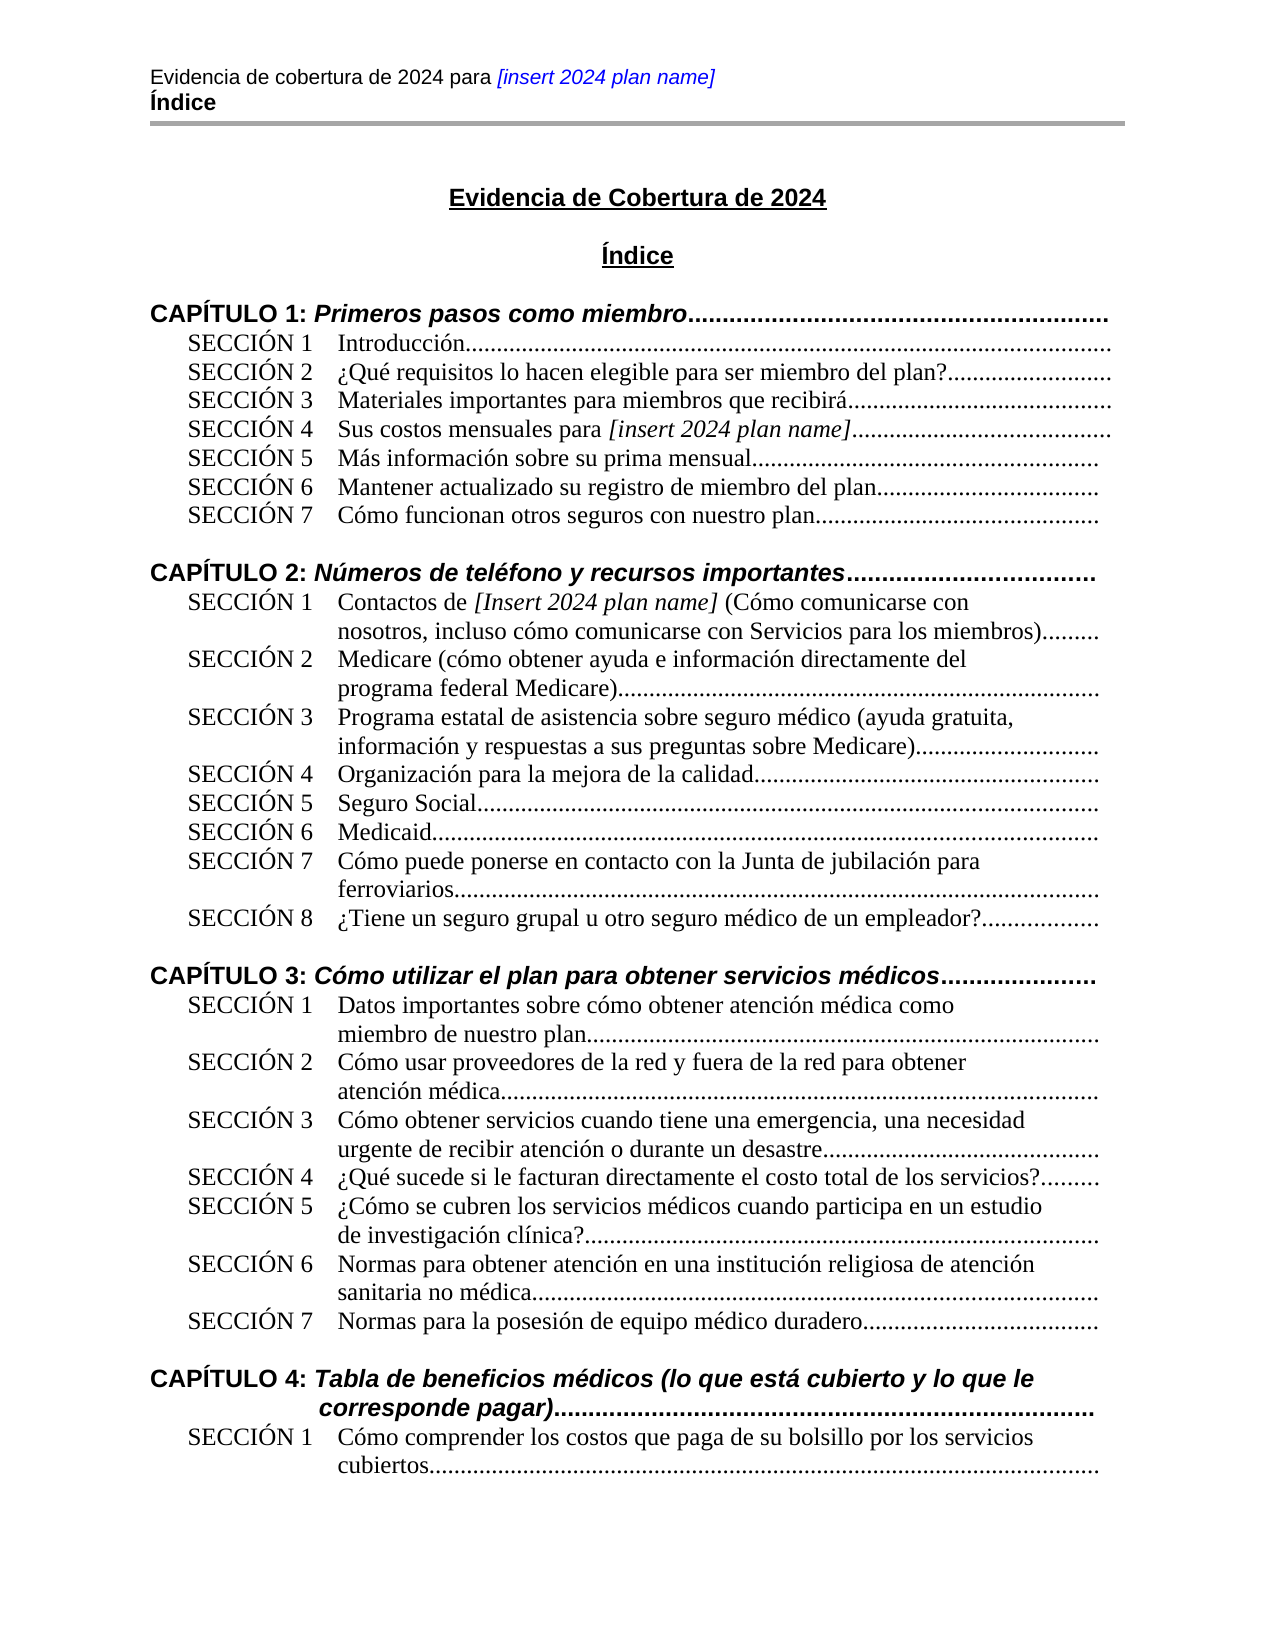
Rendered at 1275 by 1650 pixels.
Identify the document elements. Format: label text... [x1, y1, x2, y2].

text SECCIÓN 3 Materiales importantes para miembros que recibirá 8 [187, 385, 1050, 414]
text SECCIÓN 1 Contactos de [Insert 2024 plan name] (Cómo comunicarse con nosotros, incluso cómo comunicarse con Servicios para los miembros) 16 [187, 587, 1050, 644]
text SECCIÓN 4 ¿Qué sucede si le facturan directamente el costo total de los servicios? 37 [187, 1162, 1050, 1191]
text SECCIÓN 3 Programa estatal de asistencia sobre seguro médico (ayuda gratuita, información y respuestas a sus preguntas sobre Medicare) 21 [187, 702, 1050, 759]
text SECCIÓN 8 ¿Tiene un seguro grupal u otro seguro médico de un empleador? 26 [187, 903, 1050, 932]
text SECCIÓN 7 Normas para la posesión de equipo médico duradero 41 [187, 1306, 1050, 1335]
text SECCIÓN 7 Cómo puede ponerse en contacto con la Junta de jubilación para ferroviarios 25 [187, 846, 1050, 903]
text Índice [150, 241, 1125, 270]
text SECCIÓN 2 Medicare (cómo obtener ayuda e información directamente del programa federal Medicare) 19 [187, 644, 1050, 702]
text CAPÍTULO 3: Cómo utilizar el plan para obtener servicios médicos 27 [150, 961, 1050, 990]
text SECCIÓN 5 Seguro Social 23 [187, 788, 1050, 817]
text SECCIÓN 4 Organización para la mejora de la calidad 22 [187, 759, 1050, 788]
text SECCIÓN 6 Medicaid 24 [187, 817, 1050, 846]
text CAPÍTULO 1: Primeros pasos como miembro 4 [150, 299, 1050, 328]
text SECCIÓN 2 ¿Qué requisitos lo hacen elegible para ser miembro del plan? 6 [187, 357, 1050, 385]
text SECCIÓN 5 ¿Cómo se cubren los servicios médicos cuando participa en un estudio de investigación clínica? 37 [187, 1191, 1050, 1249]
text CAPÍTULO 4: Tabla de beneficios médicos (lo que está cubierto y lo que le corresponde pagar) 43 [150, 1364, 1050, 1422]
text SECCIÓN 1 Introducción 5 [187, 328, 1050, 357]
text SECCIÓN 7 Cómo funcionan otros seguros con nuestro plan 13 [187, 500, 1050, 529]
text CAPÍTULO 2: Números de teléfono y recursos importantes 15 [150, 558, 1050, 587]
text SECCIÓN 3 Cómo obtener servicios cuando tiene una emergencia, una necesidad urgente de recibir atención o durante un desastre 34 [187, 1105, 1050, 1162]
text Evidencia de Cobertura de 2024 [150, 183, 1125, 212]
text SECCIÓN 1 Cómo comprender los costos que paga de su bolsillo por los servicios cubiertos 44 [187, 1422, 1050, 1479]
text SECCIÓN 1 Datos importantes sobre cómo obtener atención médica como miembro de nuestro plan 28 [187, 990, 1050, 1047]
text SECCIÓN 6 Mantener actualizado su registro de miembro del plan 12 [187, 472, 1050, 500]
text SECCIÓN 5 Más información sobre su prima mensual 10 [187, 443, 1050, 472]
text SECCIÓN 4 Sus costos mensuales para [insert 2024 plan name] 9 [187, 414, 1050, 443]
text SECCIÓN 6 Normas para obtener atención en una institución religiosa de atención sanitaria no médica 40 [187, 1249, 1050, 1306]
text SECCIÓN 2 Cómo usar proveedores de la red y fuera de la red para obtener atención médica 29 [187, 1047, 1050, 1105]
